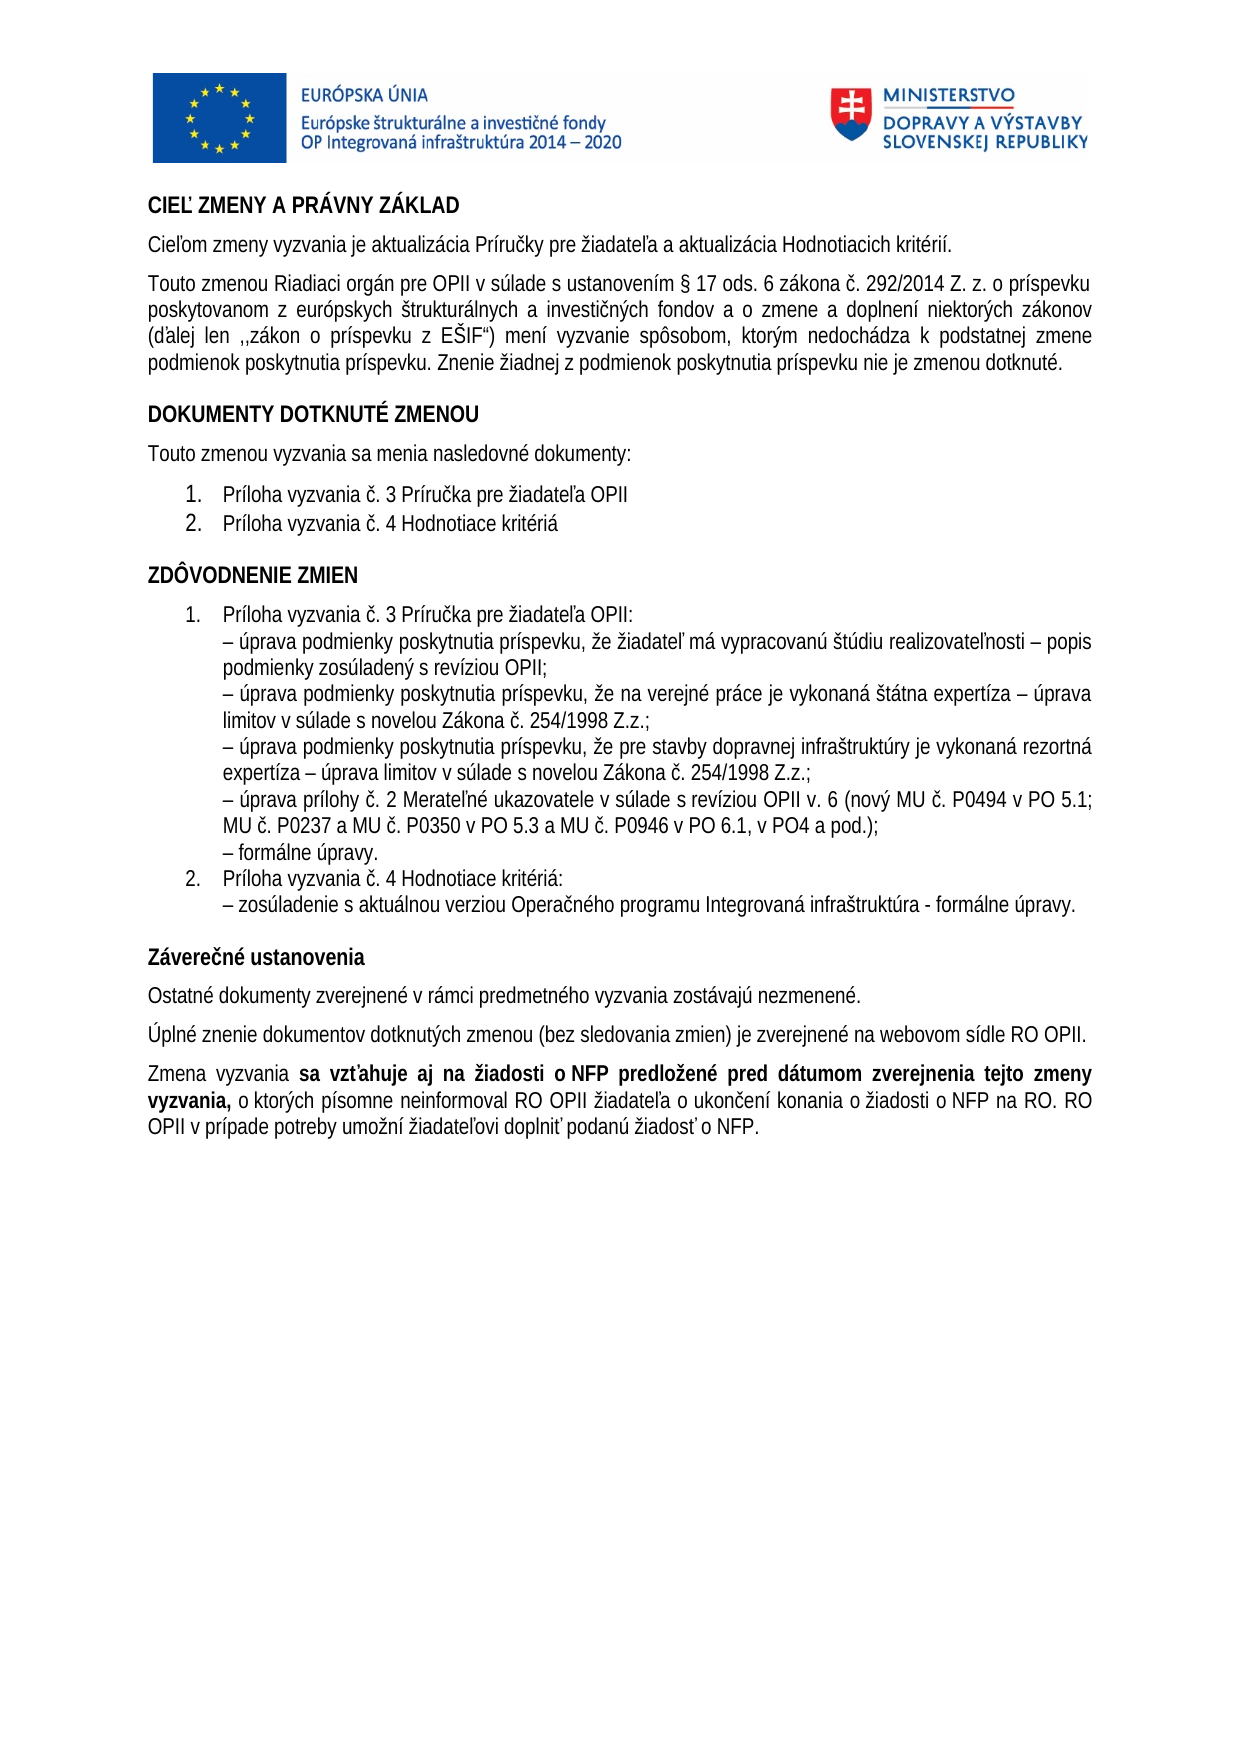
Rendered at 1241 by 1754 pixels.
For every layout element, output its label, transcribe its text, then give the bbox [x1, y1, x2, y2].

list Príloha vyzvania č. 4 Hodnotiace kritériá [185, 508, 1093, 536]
list – úprava podmienky poskytnutia príspevku, že žiadateľ má vypracovanú štúdiu realizovateľnosti – popis podmienky zosúladený s revíziou OPII; [223, 628, 1093, 680]
text Touto zmenou vyzvania sa menia nasledovné dokumenty: [148, 440, 1093, 466]
text DOKUMENTY DOTKNUTÉ ZMENOU [148, 400, 1093, 428]
text Zmena vyzvania sa vzťahuje aj na žiadosti o NFP predložené pred dátumom zverejnenia tejto zmeny vyzvania, o ktorých písomne neinformoval RO OPII žiadateľa o ukončení konania o žiadosti o NFP na RO. RO OPII v prípade potreby umožní žiadateľovi doplniť podanú žiadosť o NFP. [148, 1060, 1093, 1139]
text Touto zmenou Riadiaci orgán pre OPII v súlade s ustanovením § 17 ods. 6 zákona č. 292/2014 Z. z. o príspevku poskytovanom z európskych štrukturálnych a investičných fondov a o zmene a doplnení niektorých zákonov (ďalej len ,,zákon o príspevku z EŠIF“) mení vyzvanie spôsobom, ktorým nedochádza k podstatnej zmene podmienok poskytnutia príspevku. Znenie žiadnej z podmienok poskytnutia príspevku nie je zmenou dotknuté. [148, 270, 1093, 375]
list – úprava podmienky poskytnutia príspevku, že na verejné práce je vykonaná štátna expertíza – úprava limitov v súlade s novelou Zákona č. 254/1998 Z.z.; [223, 680, 1093, 733]
list Príloha vyzvania č. 3 Príručka pre žiadateľa OPII [185, 479, 1093, 508]
text Cieľom zmeny vyzvania je aktualizácia Príručky pre žiadateľa a aktualizácia Hodnotiacich kritérií. [148, 231, 1093, 257]
picture [152, 73, 1088, 163]
list – úprava prílohy č. 2 Merateľné ukazovatele v súlade s revíziou OPII v. 6 (nový MU č. P0494 v PO 5.1; MU č. P0237 a MU č. P0350 v PO 5.3 a MU č. P0946 v PO 6.1, v PO4 a pod.); [223, 786, 1093, 838]
text Ostatné dokumenty zverejnené v rámci predmetného vyzvania zostávajú nezmenené. [148, 982, 1093, 1009]
list Príloha vyzvania č. 3 Príručka pre žiadateľa OPII: [185, 601, 1093, 628]
list – úprava podmienky poskytnutia príspevku, že pre stavby dopravnej infraštruktúry je vykonaná rezortná expertíza – úprava limitov v súlade s novelou Zákona č. 254/1998 Z.z.; [223, 733, 1093, 786]
text CIEĽ ZMENY A PRÁVNY ZÁKLAD [148, 191, 1093, 218]
text Úplné znenie dokumentov dotknutých zmenou (bez sledovania zmien) je zverejnené na webovom sídle RO OPII. [148, 1021, 1093, 1048]
list – zosúladenie s aktuálnou verziou Operačného programu Integrovaná infraštruktúra - formálne úpravy. [223, 891, 1093, 917]
text Záverečné ustanovenia [148, 942, 1093, 970]
text ZDÔVODNENIE ZMIEN [148, 561, 1093, 589]
list – formálne úpravy. [223, 838, 1093, 865]
list Príloha vyzvania č. 4 Hodnotiace kritériá: [185, 865, 1093, 891]
